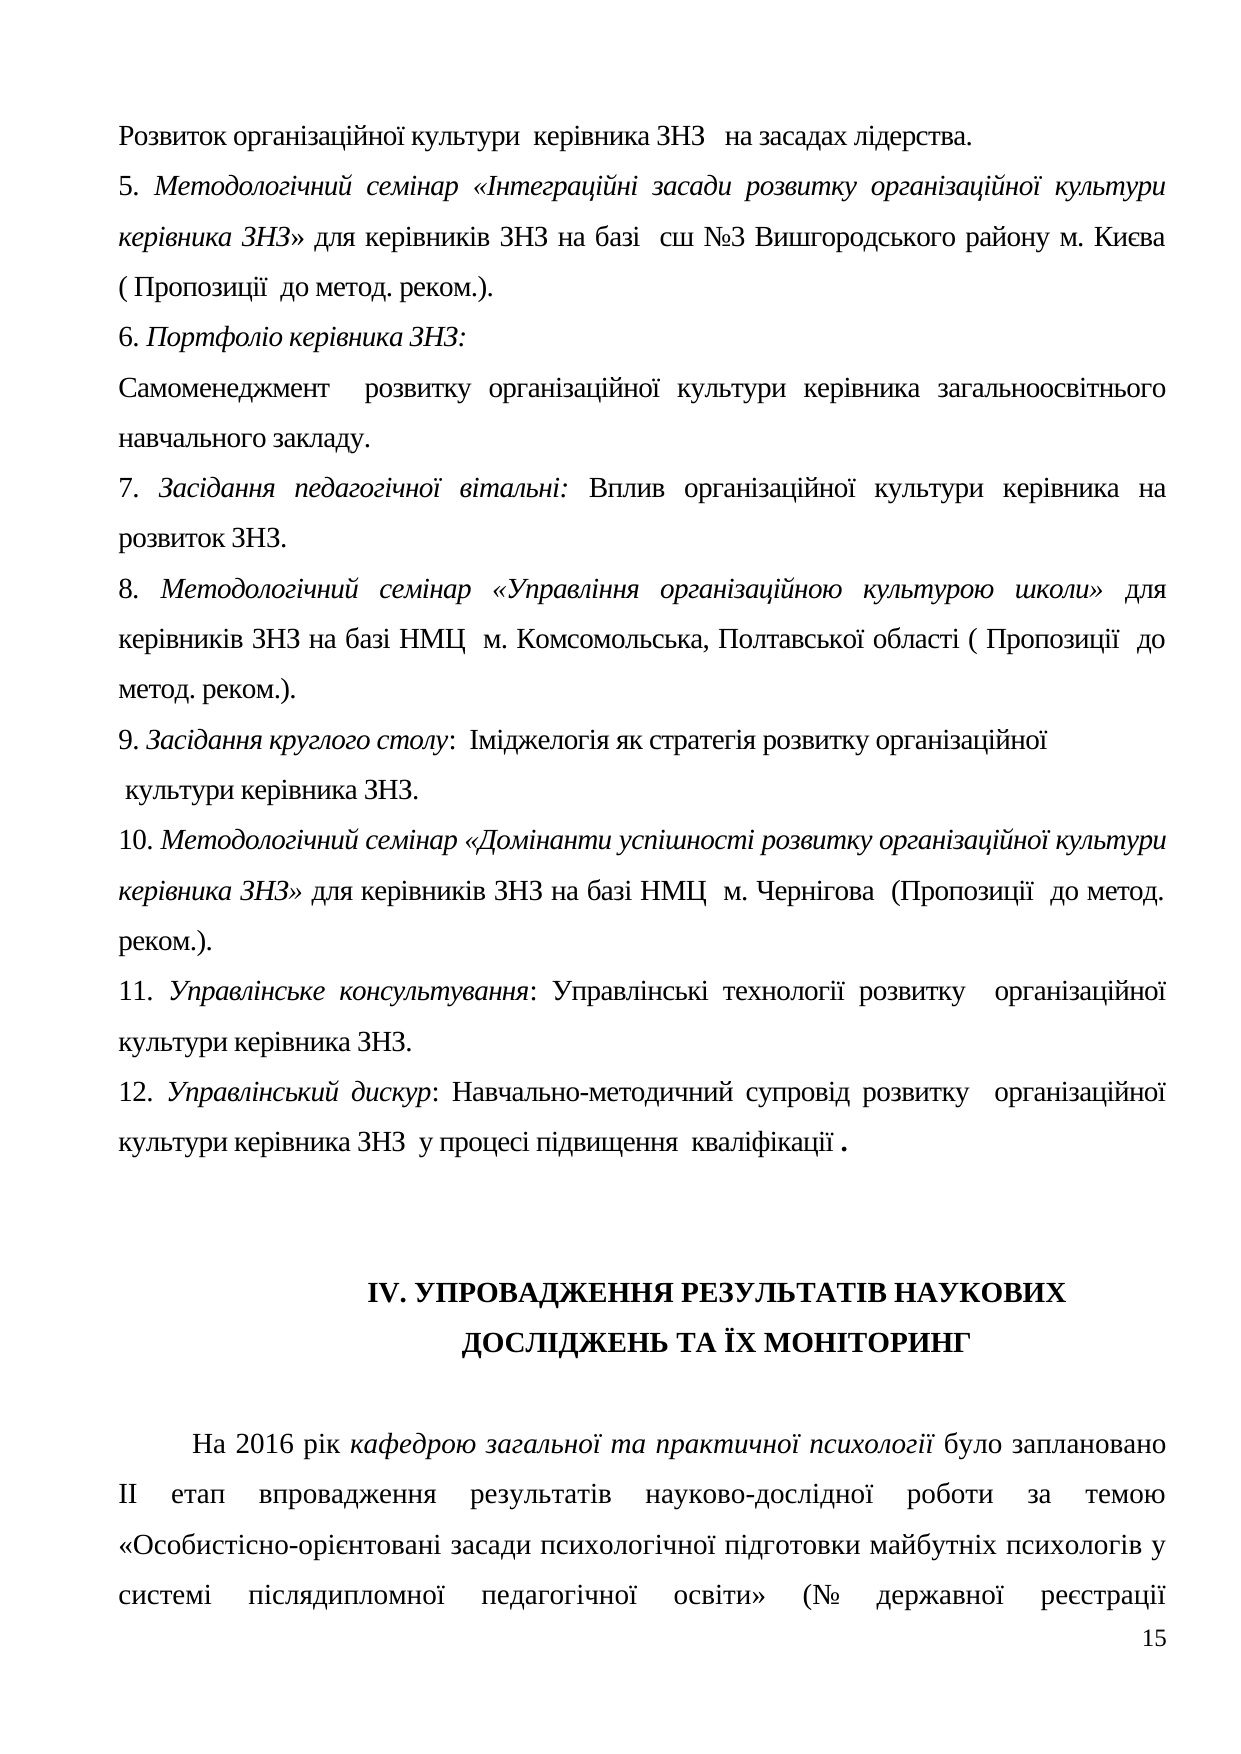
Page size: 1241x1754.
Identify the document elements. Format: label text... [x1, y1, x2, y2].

text культури керівника ЗНЗ. [118, 772, 1167, 806]
text 8. Методологічний семінар «Управління організаційною культурою школи» для керівників ЗНЗ на базі НМЦ м. Комсомольська, Полтавської області ( Пропозиції до метод. реком.). [118, 571, 1167, 705]
text 9. Засідання круглого столу: Іміджелогія як стратегія розвитку організаційної [118, 722, 1167, 755]
text Самоменеджмент розвитку організаційної культури керівника загальноосвітнього навчального закладу. [118, 370, 1167, 453]
list ІV. УПРОВАДЖЕННЯ РЕЗУЛЬТАТІВ НАУКОВИХ ДОСЛІДЖЕНЬ ТА ЇХ МОНІТОРИНГ [267, 1275, 1167, 1359]
text 7. Засідання педагогічної вітальні: Вплив організаційної культури керівника на розвиток ЗНЗ. [118, 470, 1167, 554]
text 5. Методологічний семінар «Інтеграційні засади розвитку організаційної культури керівника ЗНЗ» для керівників ЗНЗ на базі сш №3 Вишгородського району м. Києва ( Пропозиції до метод. реком.). [118, 168, 1167, 303]
text 11. Управлінське консультування: Управлінські технології розвитку організаційної культури керівника ЗНЗ. [118, 973, 1167, 1057]
text 12. Управлінський дискур: Навчально-методичний супровід розвитку організаційної культури керівника ЗНЗ у процесі підвищення кваліфікації . [118, 1074, 1167, 1158]
text 6. Портфоліо керівника ЗНЗ: [118, 319, 1167, 353]
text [118, 1426, 1167, 1611]
text Розвиток організаційної культури керівника ЗНЗ на засадах лідерства. [118, 118, 1167, 152]
text 10. Методологічний семінар «Домінанти успішності розвитку організаційної культури керівника ЗНЗ» для керівників ЗНЗ на базі НМЦ м. Чернігова (Пропозиції до метод. реком.). [118, 822, 1167, 957]
